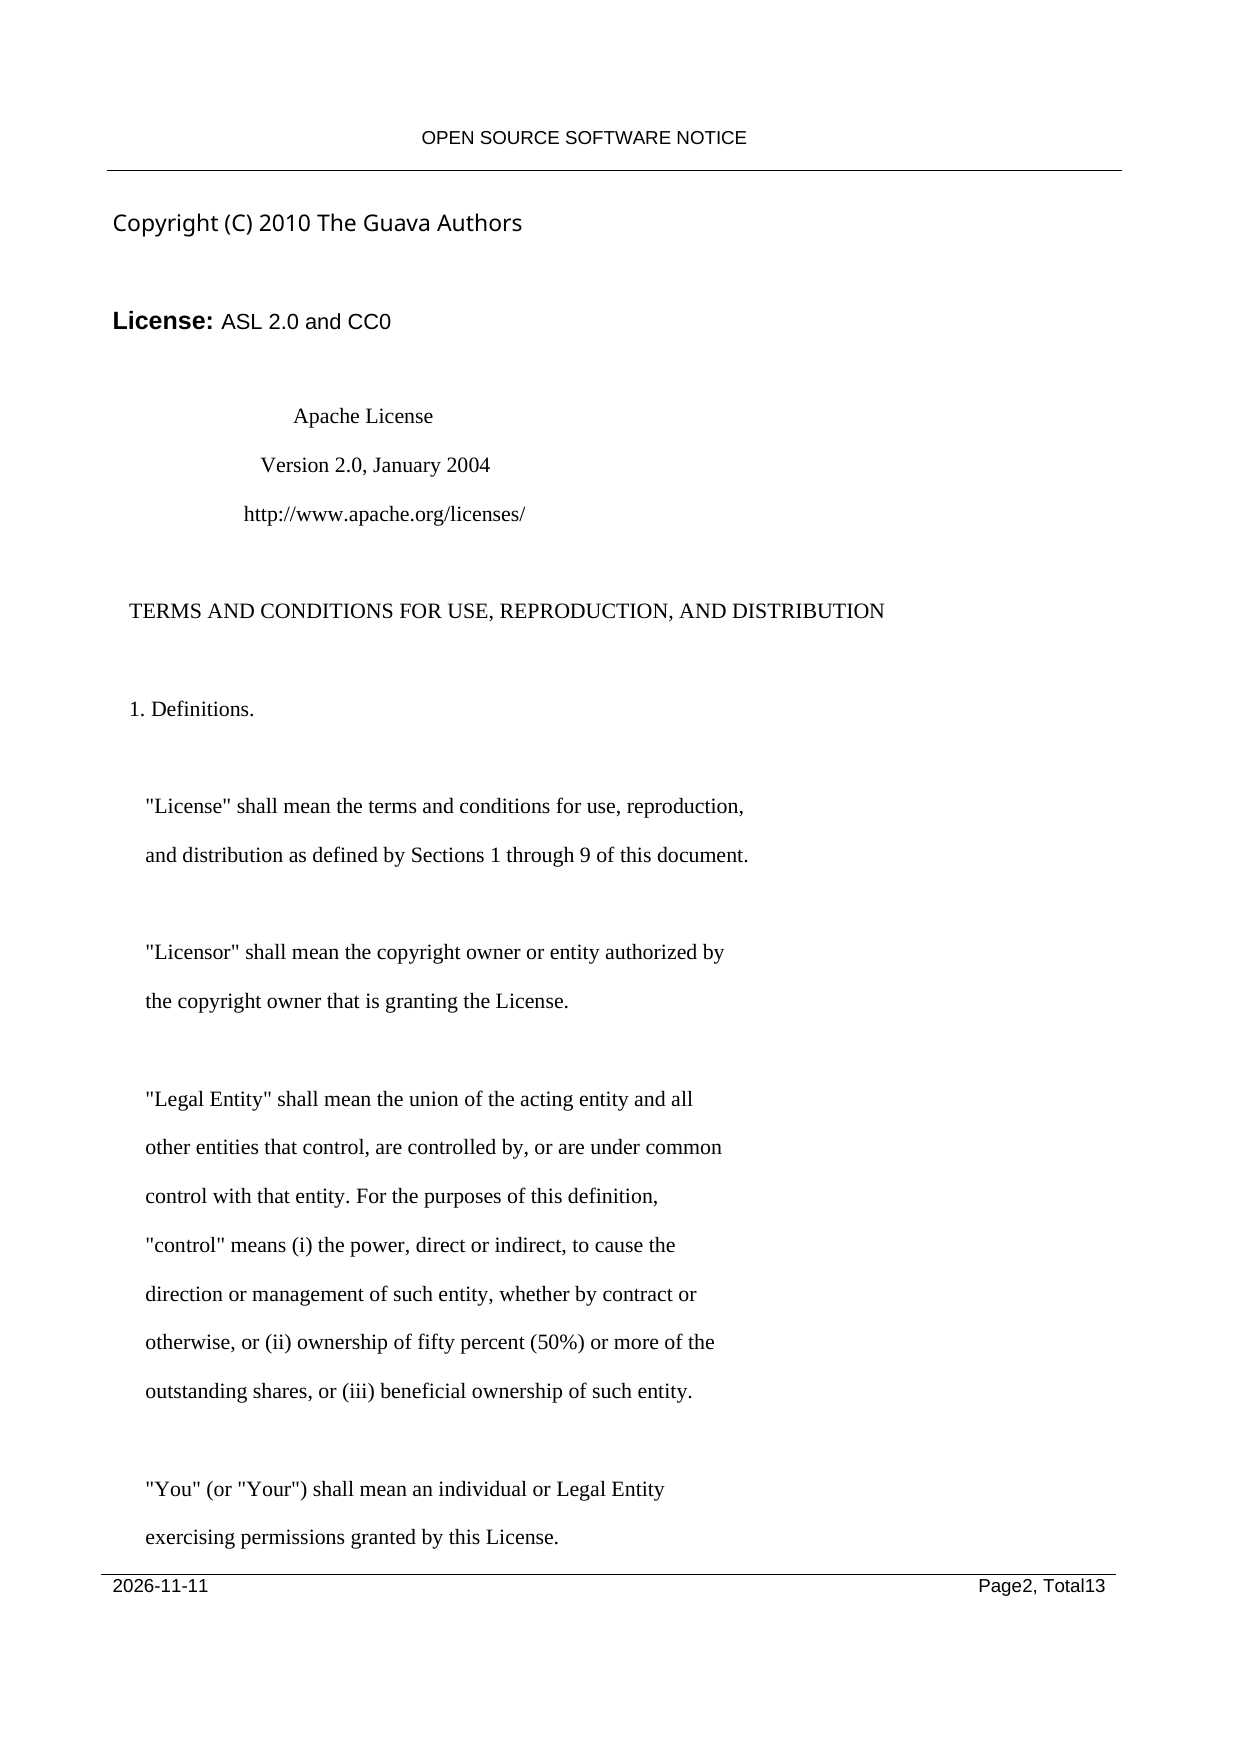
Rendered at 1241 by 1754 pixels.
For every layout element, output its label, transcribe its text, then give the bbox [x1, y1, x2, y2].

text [112, 351, 1128, 1553]
text License: ASL 2.0 and CC0 [112, 304, 1128, 336]
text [112, 206, 1128, 288]
